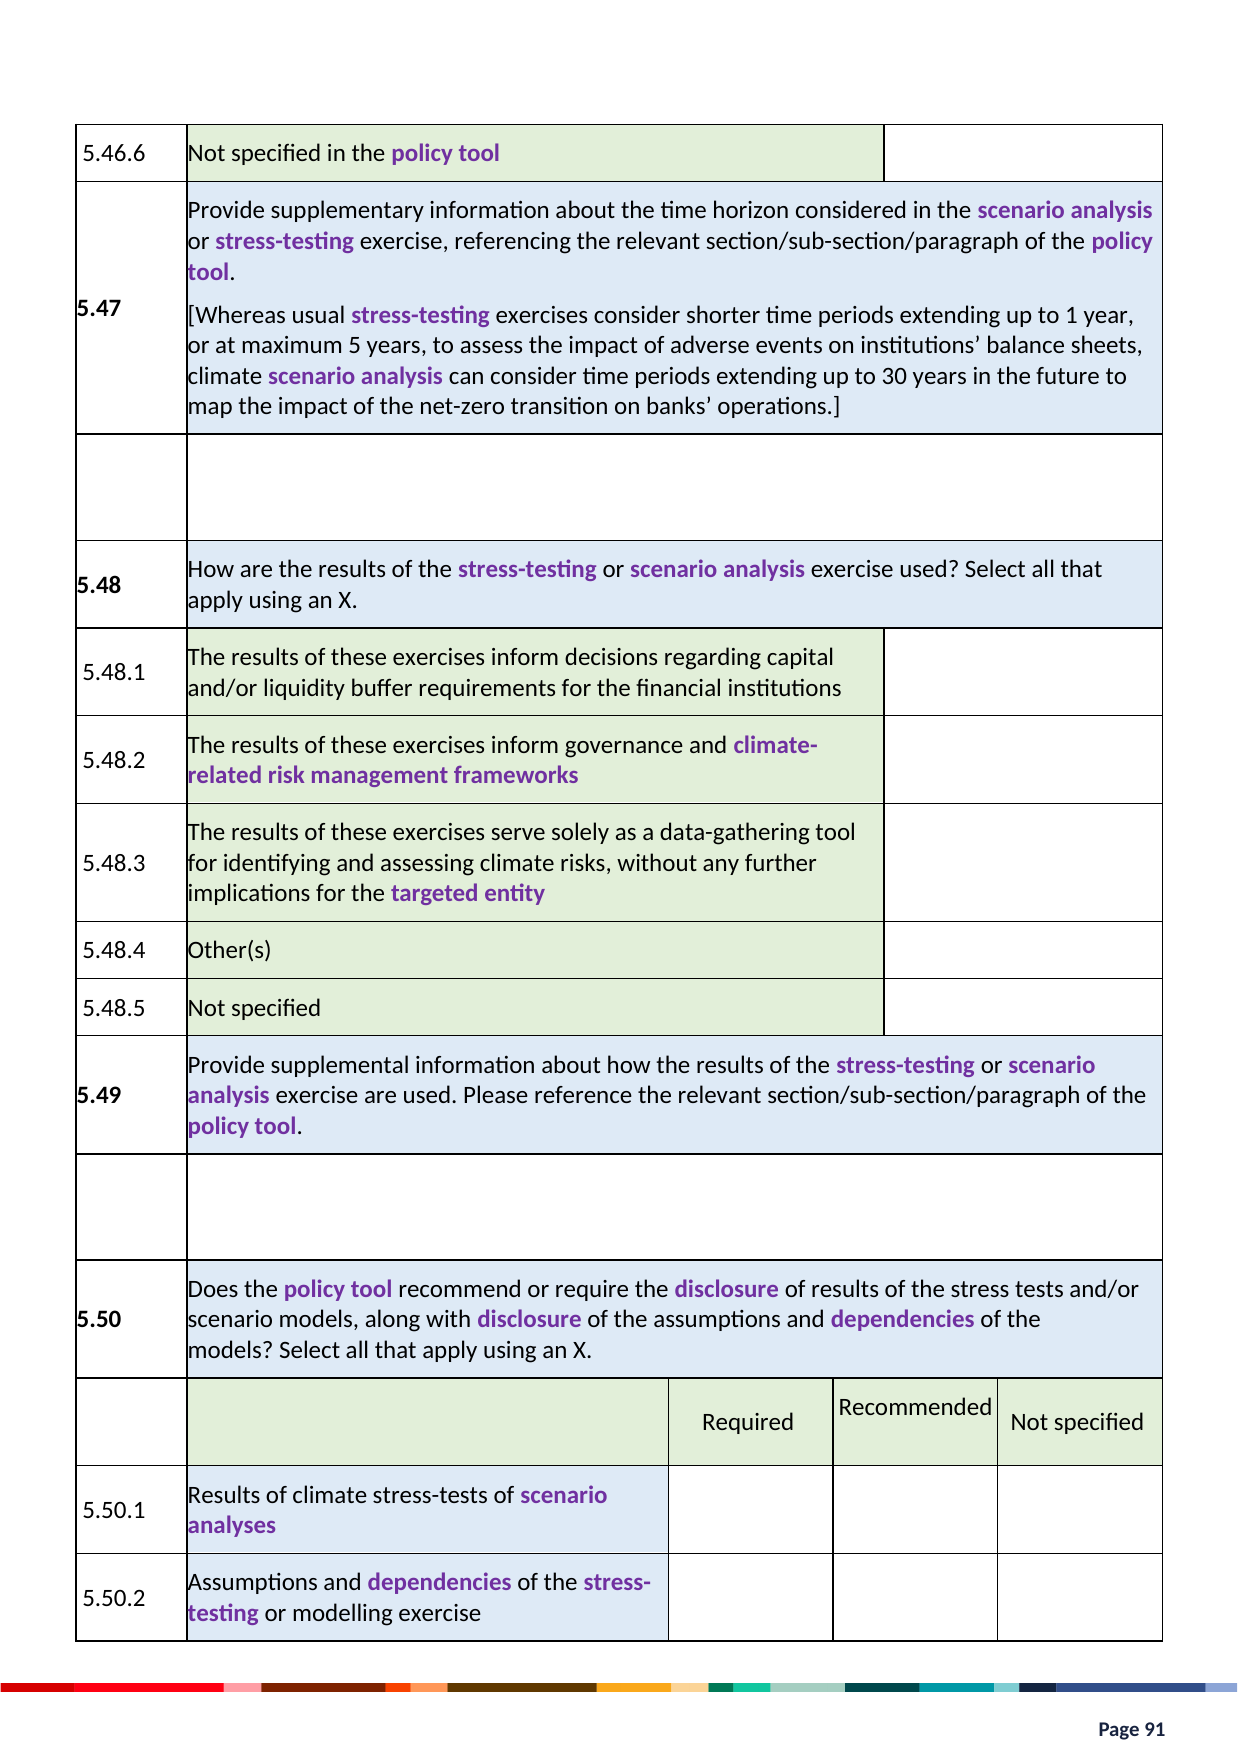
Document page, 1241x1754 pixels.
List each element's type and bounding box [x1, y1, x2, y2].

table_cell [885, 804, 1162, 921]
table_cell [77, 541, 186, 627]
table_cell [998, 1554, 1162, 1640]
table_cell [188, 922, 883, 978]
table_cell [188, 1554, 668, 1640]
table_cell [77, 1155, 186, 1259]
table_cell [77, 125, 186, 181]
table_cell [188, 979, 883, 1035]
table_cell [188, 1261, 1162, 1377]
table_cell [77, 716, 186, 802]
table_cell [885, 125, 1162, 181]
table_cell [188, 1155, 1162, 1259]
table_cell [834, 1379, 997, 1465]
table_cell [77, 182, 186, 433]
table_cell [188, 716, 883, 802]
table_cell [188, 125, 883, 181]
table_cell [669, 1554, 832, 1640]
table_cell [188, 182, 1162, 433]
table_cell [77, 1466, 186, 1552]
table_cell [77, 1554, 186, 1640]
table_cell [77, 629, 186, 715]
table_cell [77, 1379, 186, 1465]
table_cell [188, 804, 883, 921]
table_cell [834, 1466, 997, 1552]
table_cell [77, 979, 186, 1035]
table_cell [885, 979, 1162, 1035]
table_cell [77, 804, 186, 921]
picture [0, 1683, 1236, 1692]
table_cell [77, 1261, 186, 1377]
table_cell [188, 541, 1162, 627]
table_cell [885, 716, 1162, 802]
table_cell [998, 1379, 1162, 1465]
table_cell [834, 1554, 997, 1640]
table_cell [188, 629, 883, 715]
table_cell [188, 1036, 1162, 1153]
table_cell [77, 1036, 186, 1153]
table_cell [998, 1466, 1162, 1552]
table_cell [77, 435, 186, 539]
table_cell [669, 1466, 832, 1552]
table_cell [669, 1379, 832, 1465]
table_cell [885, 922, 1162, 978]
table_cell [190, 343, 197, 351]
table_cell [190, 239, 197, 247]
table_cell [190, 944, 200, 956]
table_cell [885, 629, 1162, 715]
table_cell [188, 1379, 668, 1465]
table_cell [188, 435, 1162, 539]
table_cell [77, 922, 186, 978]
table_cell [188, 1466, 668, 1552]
